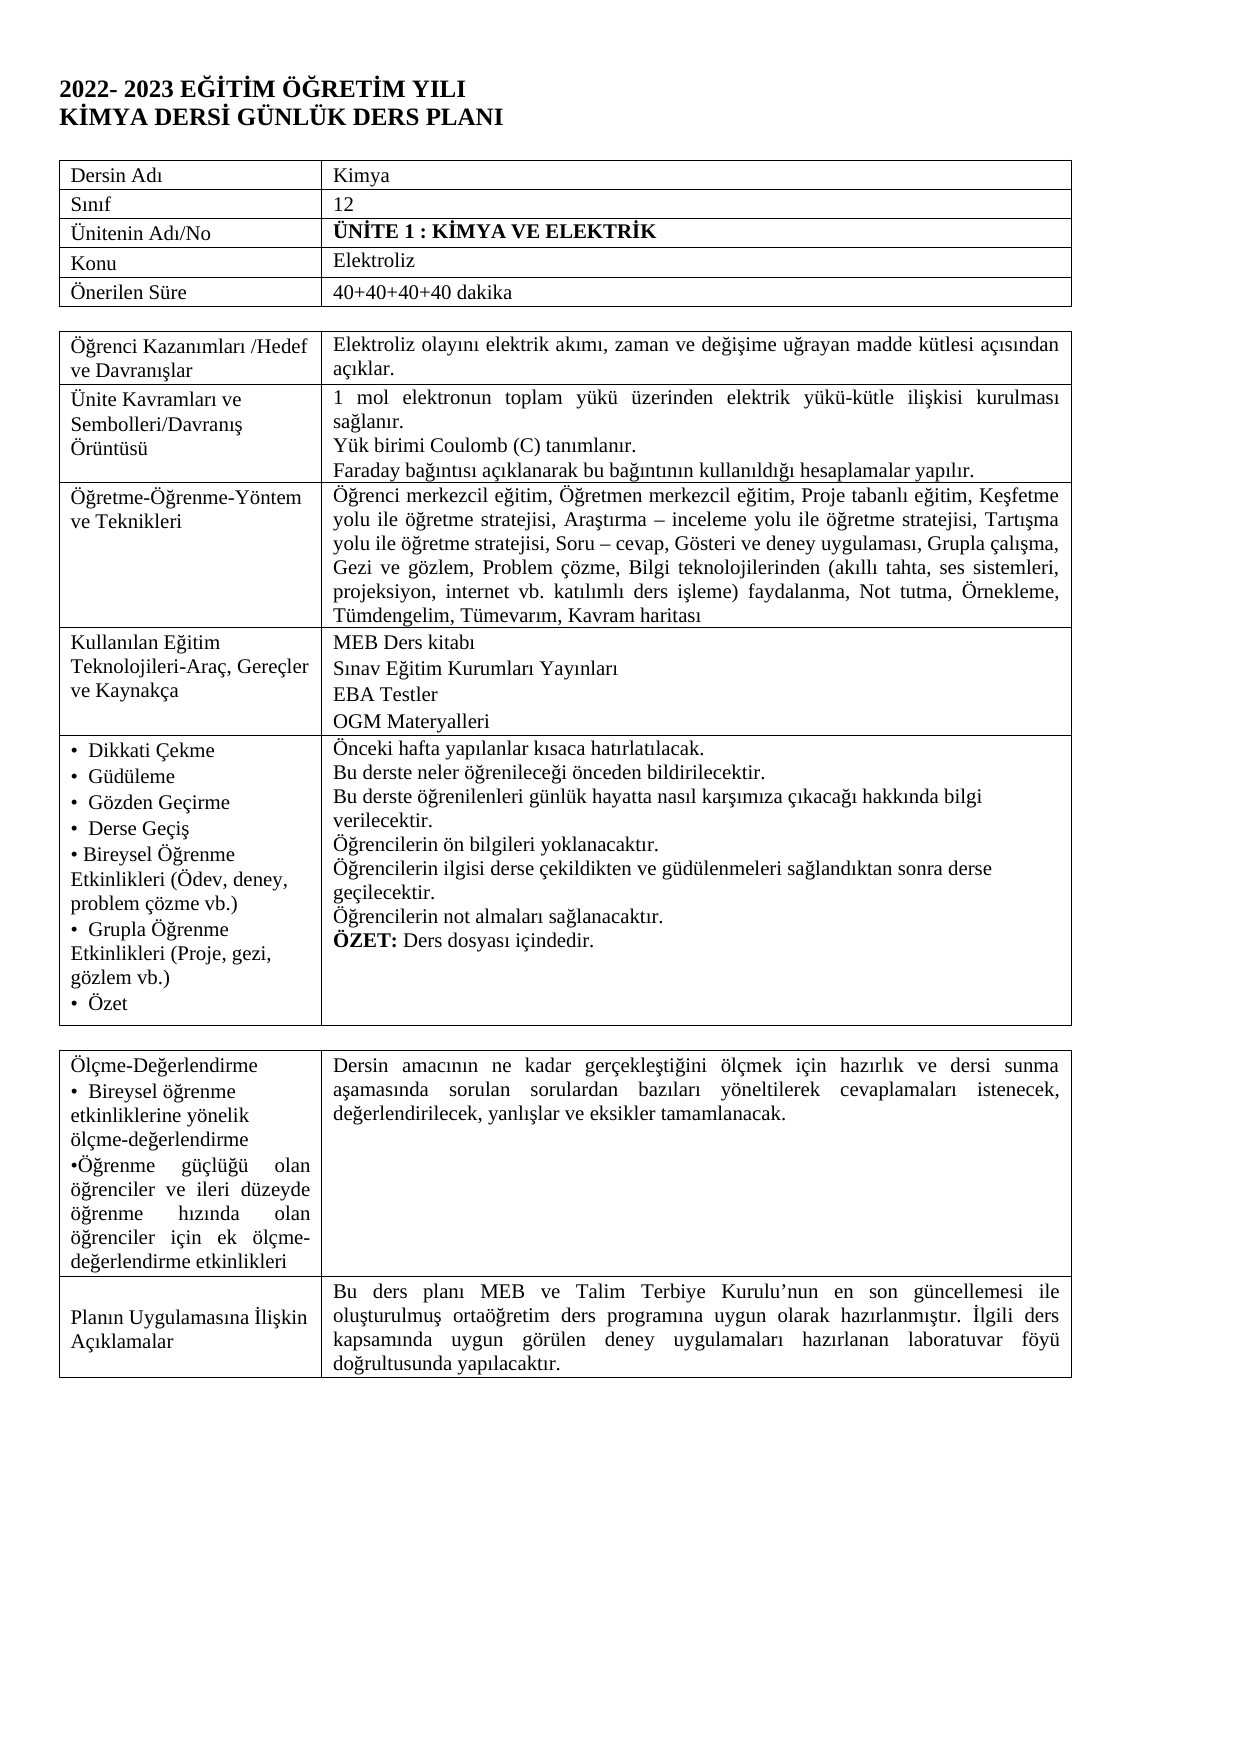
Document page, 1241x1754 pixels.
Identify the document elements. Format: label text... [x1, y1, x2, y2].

table_cell 12 [322, 190, 1071, 218]
table_cell 40+40+40+40 dakika [322, 278, 1071, 306]
table_cell Kullanılan Eğitim Teknolojileri-Araç, Gereçler ve Kaynakça [60, 628, 321, 735]
table_cell Konu [60, 248, 321, 277]
table_cell Öğretme-Öğrenme-Yöntem ve Teknikleri [60, 483, 321, 627]
table_header Dersin Adı [60, 161, 321, 189]
table_cell ÜNİTE 1 : KİMYA VE ELEKTRİK [322, 219, 1071, 247]
table_cell Önceki hafta yapılanlar kısaca hatırlatılacak. Bu derste neler öğrenileceği önceden bildirilecektir. Bu derste öğrenilenleri günlük hayatta nasıl karşımıza çıkacağı hakkında bilgi verilecektir. Öğrencilerin ön bilgileri yoklanacaktır. Öğrencilerin ilgisi derse çekildikten ve güdülenmeleri sağlandıktan sonra derse geçilecektir. Öğrencilerin not almaları sağlanacaktır. ÖZET: Ders dosyası içindedir. [322, 736, 1071, 1024]
table_header Elektroliz olayını elektrik akımı, zaman ve değişime uğrayan madde kütlesi açısından açıklar. [322, 332, 1071, 384]
table_cell Ünitenin Adı/No [60, 219, 321, 247]
table_cell Ünite Kavramları ve Sembolleri/Davranış Örüntüsü [60, 385, 321, 482]
table_cell 1 mol elektronun toplam yükü üzerinden elektrik yükü-kütle ilişkisi kurulması sağlanır. Yük birimi Coulomb (C) tanımlanır. Faraday bağıntısı açıklanarak bu bağıntının kullanıldığı hesaplamalar yapılır. [322, 385, 1071, 482]
table_header Öğrenci Kazanımları /Hedef ve Davranışlar [60, 332, 321, 384]
table_cell Sınıf [60, 190, 321, 218]
table_cell Elektroliz [322, 248, 1071, 277]
table_cell • Dikkati Çekme • Güdüleme • Gözden Geçirme • Derse Geçiş • Bireysel Öğrenme Etkinlikleri (Ödev, deney, problem çözme vb.) • Grupla Öğrenme Etkinlikleri (Proje, gezi, gözlem vb.) • Özet [60, 736, 321, 1024]
table_cell MEB Ders kitabı Sınav Eğitim Kurumları Yayınları EBA Testler OGM Materyalleri [322, 628, 1071, 735]
table_header Dersin amacının ne kadar gerçekleştiğini ölçmek için hazırlık ve dersi sunma aşamasında sorulan sorulardan bazıları yöneltilerek cevaplamaları istenecek, değerlendirilecek, yanlışlar ve eksikler tamamlanacak. [322, 1051, 1071, 1276]
table_cell Öğrenci merkezcil eğitim, Öğretmen merkezcil eğitim, Proje tabanlı eğitim, Keşfetme yolu ile öğretme stratejisi, Araştırma – inceleme yolu ile öğretme stratejisi, Tartışma yolu ile öğretme stratejisi, Soru – cevap, Gösteri ve deney uygulaması, Grupla çalışma, Gezi ve gözlem, Problem çözme, Bilgi teknolojilerinden (akıllı tahta, ses sistemleri, projeksiyon, internet vb. katılımlı ders işleme) faydalanma, Not tutma, Örnekleme, Tümdengelim, Tümevarım, Kavram haritası [322, 483, 1071, 627]
table_cell Planın Uygulamasına İlişkin Açıklamalar [60, 1277, 321, 1377]
table_header Ölçme-Değerlendirme • Bireysel öğrenme etkinliklerine yönelik ölçme-değerlendirme •Öğrenme güçlüğü olan öğrenciler ve ileri düzeyde öğrenme hızında olan öğrenciler için ek ölçme-değerlendirme etkinlikleri [60, 1051, 321, 1276]
table_cell Bu ders planı MEB ve Talim Terbiye Kurulu’nun en son güncellemesi ile oluşturulmuş ortaöğretim ders programına uygun olarak hazırlanmıştır. İlgili ders kapsamında uygun görülen deney uygulamaları hazırlanan laboratuvar föyü doğrultusunda yapılacaktır. [322, 1277, 1071, 1377]
table_header Kimya [322, 161, 1071, 189]
table_cell Önerilen Süre [60, 278, 321, 306]
